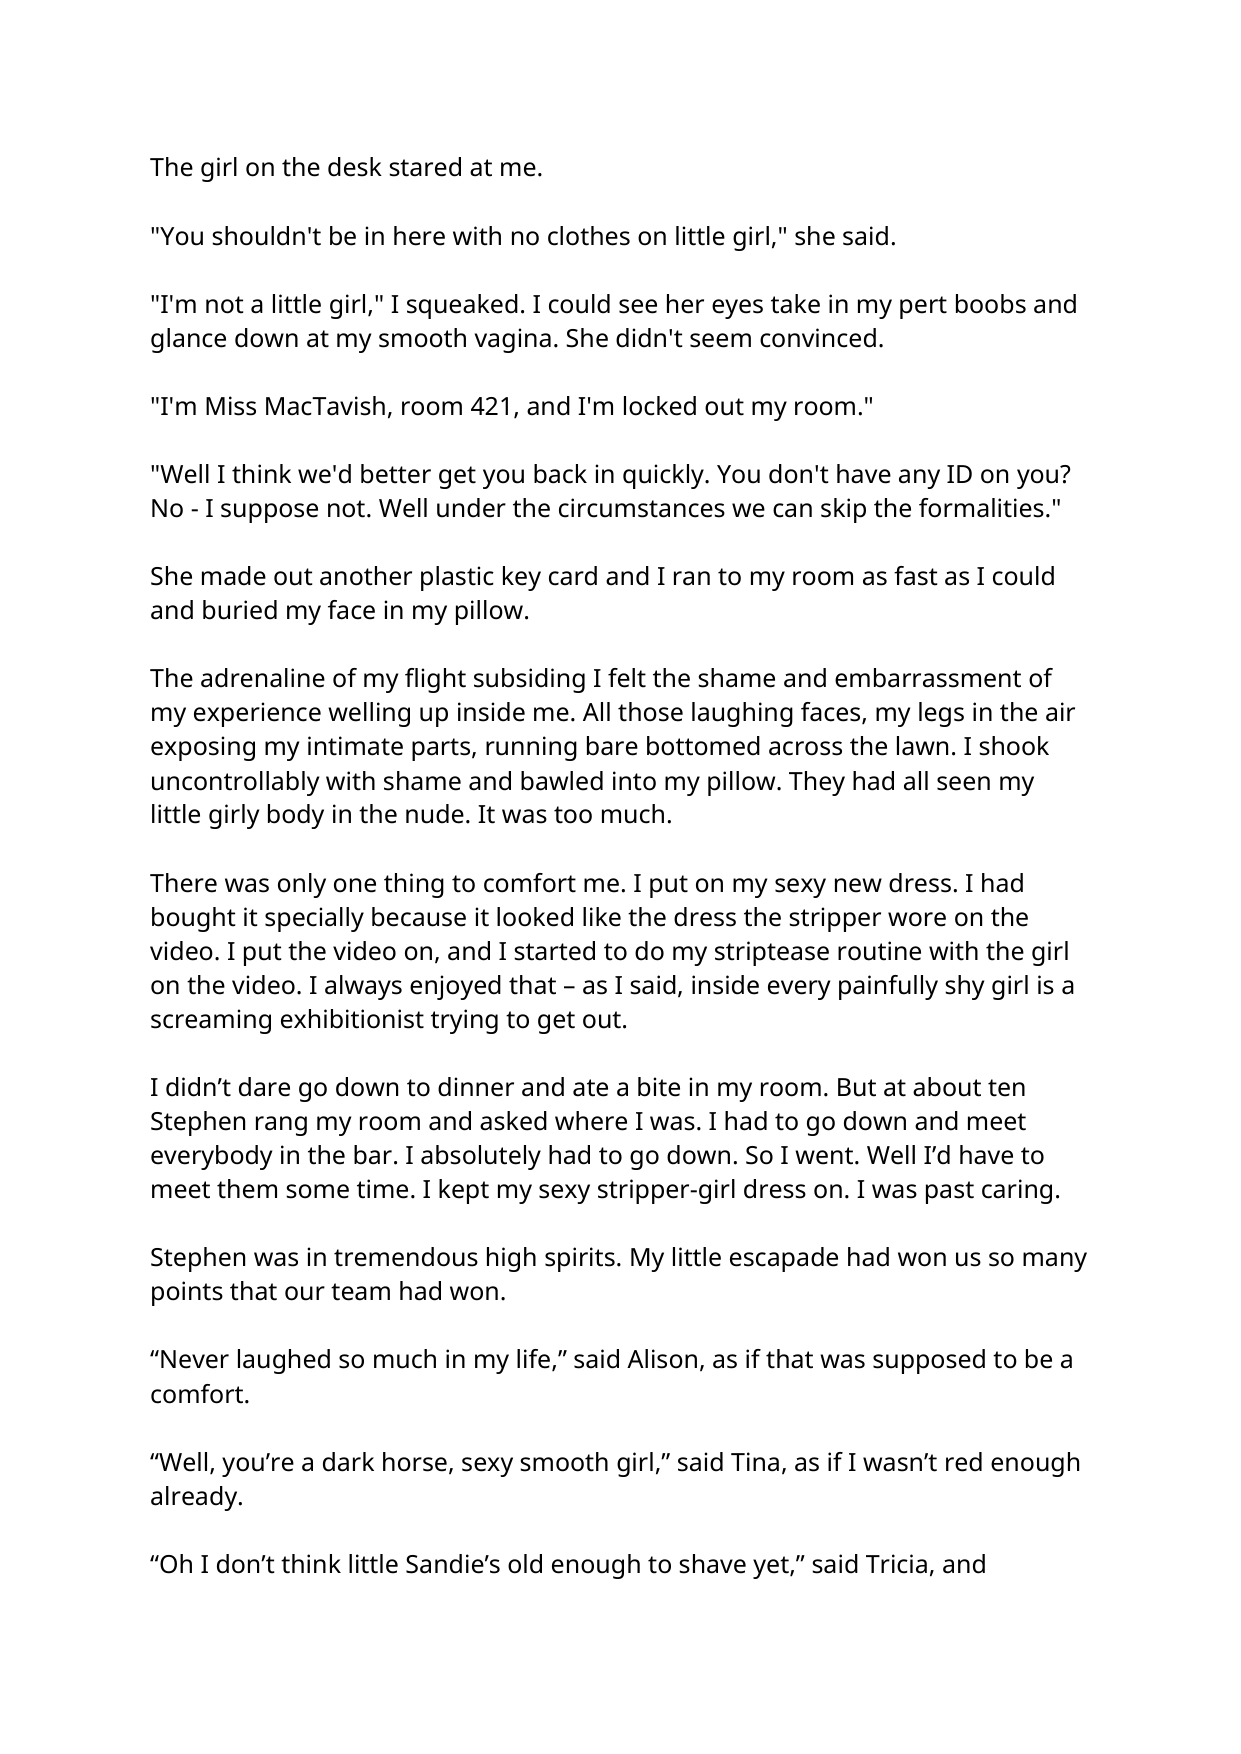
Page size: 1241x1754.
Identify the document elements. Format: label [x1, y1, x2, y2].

text [150, 150, 1090, 1581]
